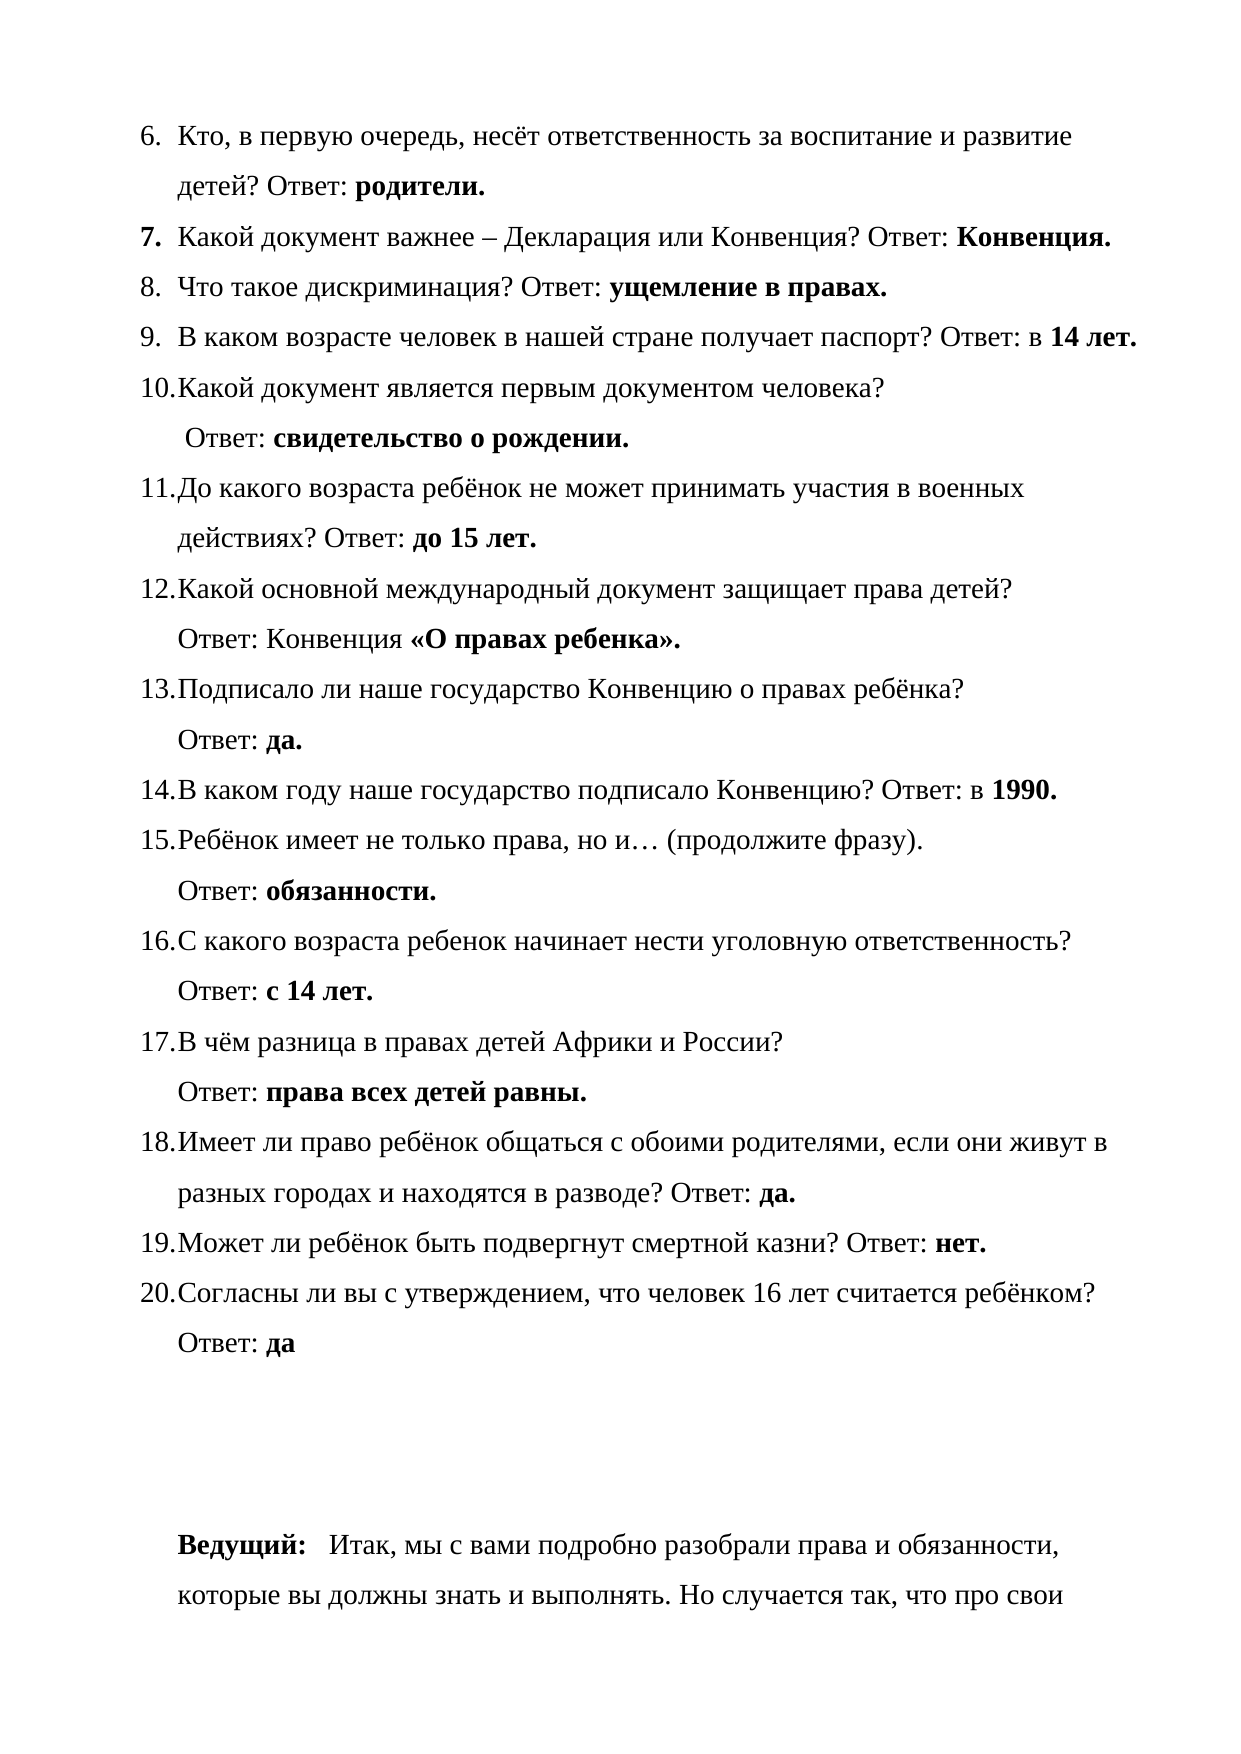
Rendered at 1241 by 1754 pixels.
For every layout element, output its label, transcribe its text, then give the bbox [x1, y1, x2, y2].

list Имеет ли право ребёнок общаться с обоими родителями, если они живут в разных городах и находятся в разводе? Ответ: да. [140, 1124, 1152, 1208]
list Кто, в первую очередь, несёт ответственность за воспитание и развитие детей? Ответ: родители. [140, 118, 1152, 202]
text Ответ: права всех детей равны. [177, 1074, 1152, 1108]
list В чём разница в правах детей Африки и России? [140, 1024, 1152, 1057]
text Ответ: Конвенция «О правах ребенка». [177, 621, 1152, 655]
list Может ли ребёнок быть подвергнут смертной казни? Ответ: нет. [140, 1225, 1152, 1258]
text Ответ: обязанности. [177, 873, 1152, 906]
list Что такое дискриминация? Ответ: ущемление в правах. [140, 269, 1152, 303]
list В каком возрасте человек в нашей стране получает паспорт? Ответ: в 14 лет. [140, 319, 1152, 353]
list Какой основной международный документ защищает права детей? [140, 571, 1152, 604]
list С какого возраста ребенок начинает нести уголовную ответственность? Ответ: с 14 лет. [140, 923, 1152, 1007]
list Согласны ли вы с утверждением, что человек 16 лет считается ребёнком? Ответ: да [140, 1275, 1152, 1359]
text Ответ: да. [177, 722, 1152, 755]
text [177, 1527, 1152, 1611]
list Какой документ является первым документом человека? [140, 370, 1152, 403]
text Ответ: свидетельство о рождении. [177, 420, 1152, 453]
list Ребёнок имеет не только права, но и… (продолжите фразу). [140, 822, 1152, 856]
list Подписало ли наше государство Конвенцию о правах ребёнка? [140, 672, 1152, 705]
list До какого возраста ребёнок не может принимать участия в военных действиях? Ответ: до 15 лет. [140, 470, 1152, 554]
list Какой документ важнее – Декларация или Конвенция? Ответ: Конвенция. [140, 219, 1152, 252]
list В каком году наше государство подписало Конвенцию? Ответ: в 1990. [140, 772, 1152, 806]
